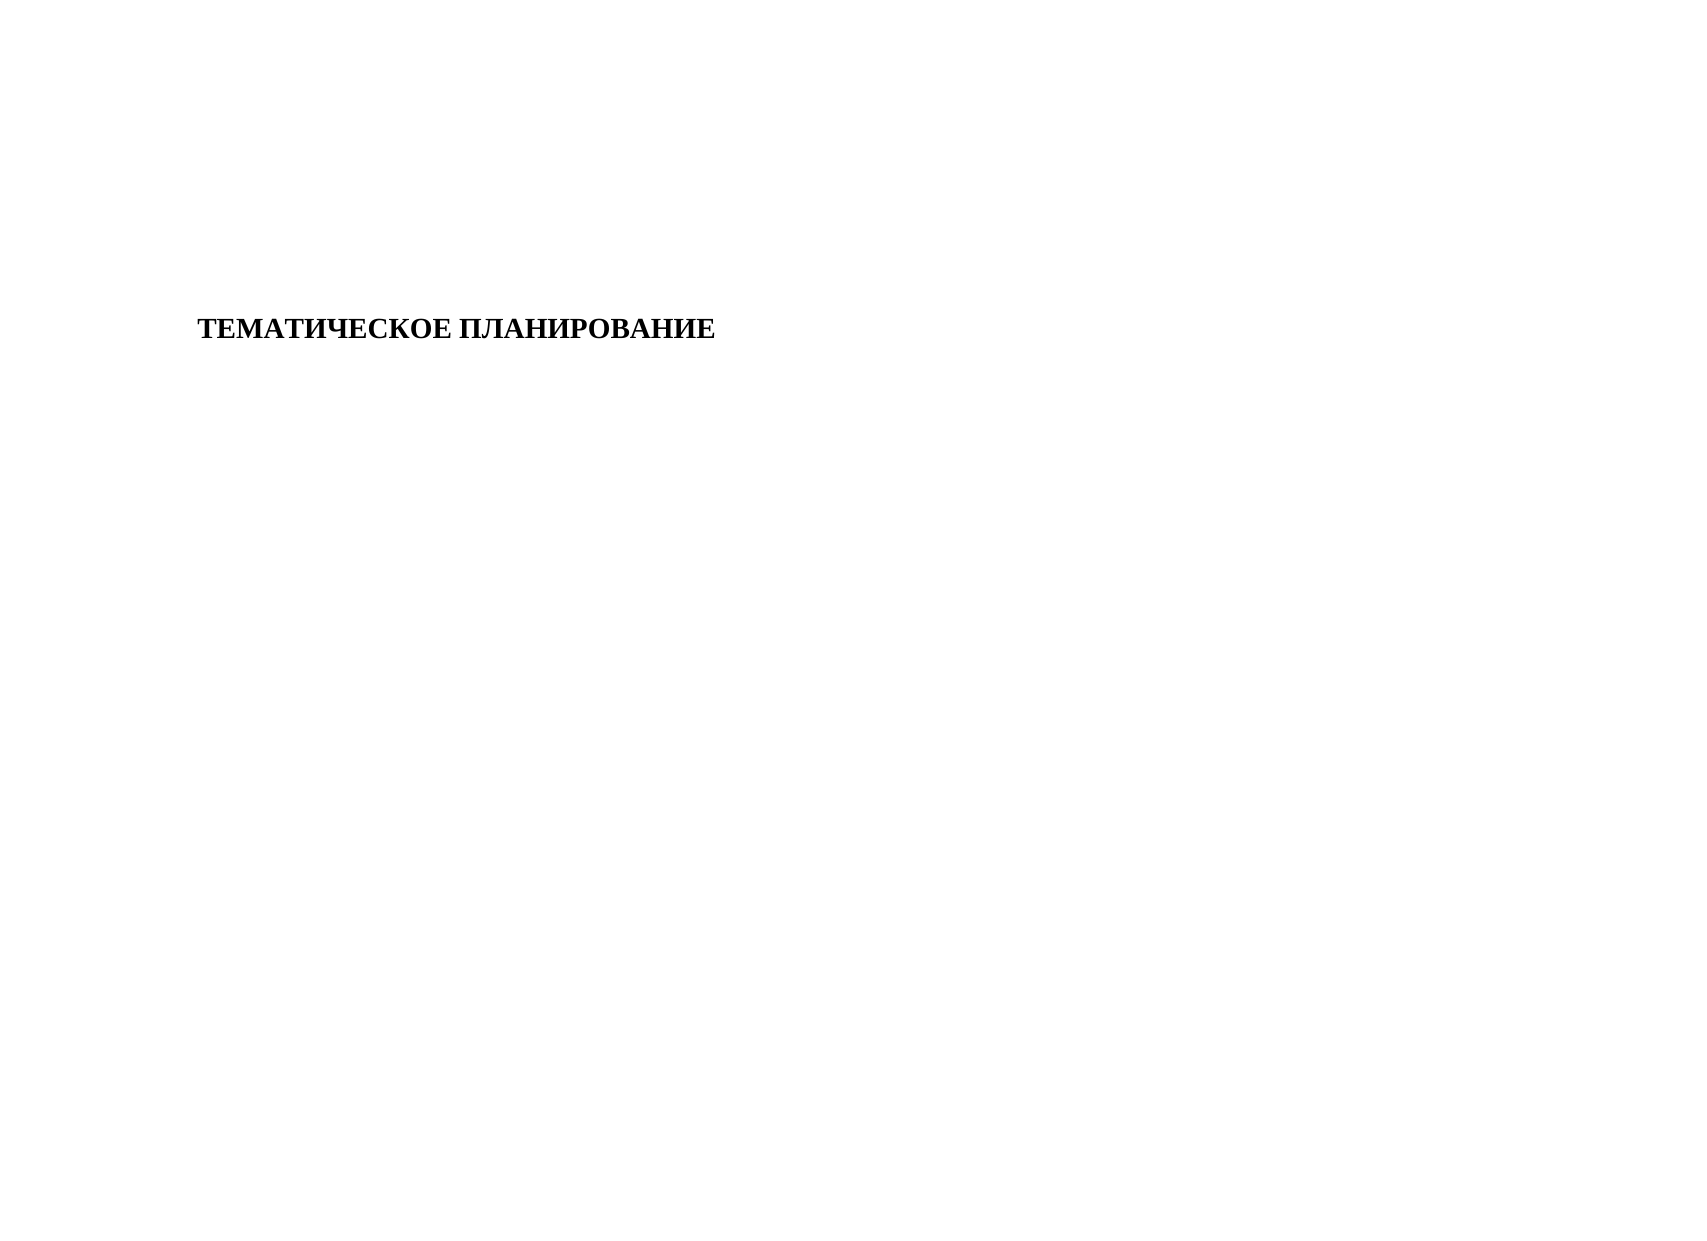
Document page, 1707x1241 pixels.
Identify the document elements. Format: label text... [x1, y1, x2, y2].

text ТЕМАТИЧЕСКОЕ ПЛАНИРОВАНИЕ [190, 311, 1618, 344]
